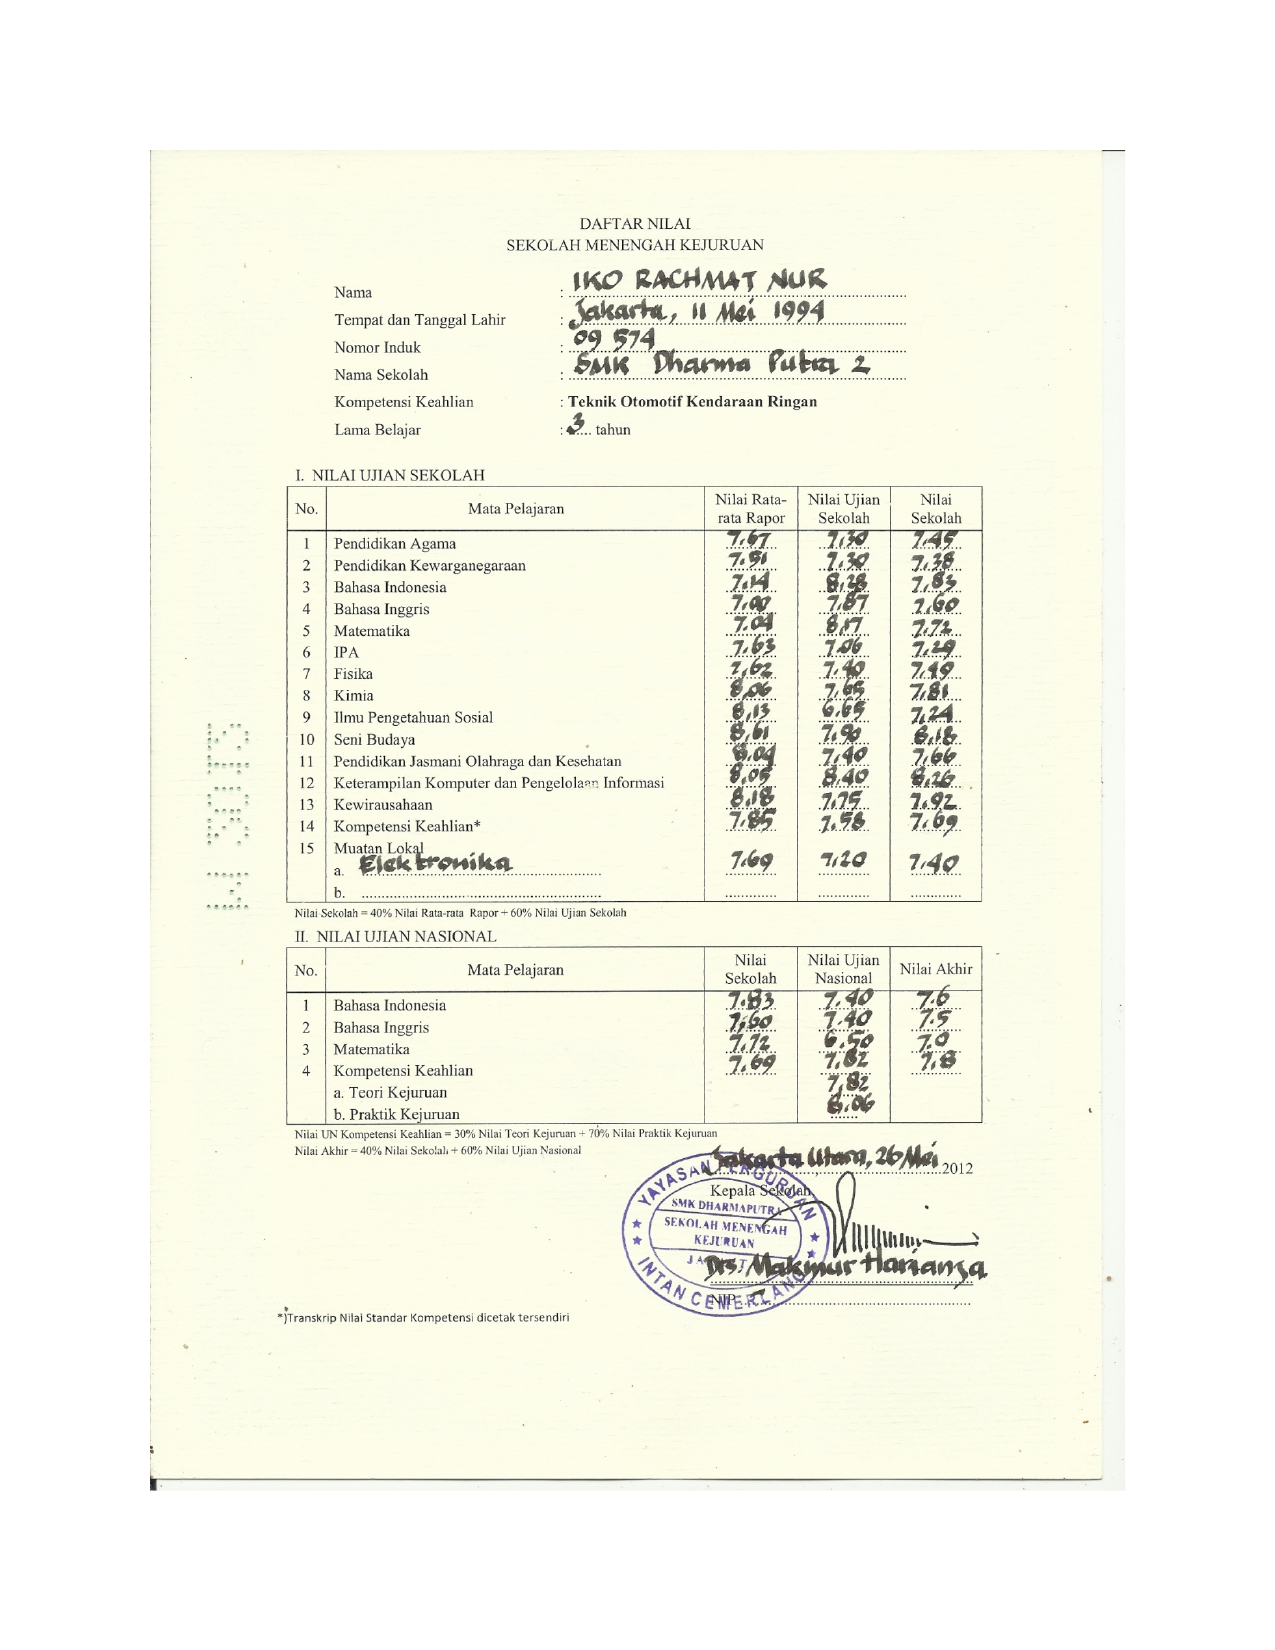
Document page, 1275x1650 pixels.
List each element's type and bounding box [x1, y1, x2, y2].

picture [150, 150, 1125, 1491]
